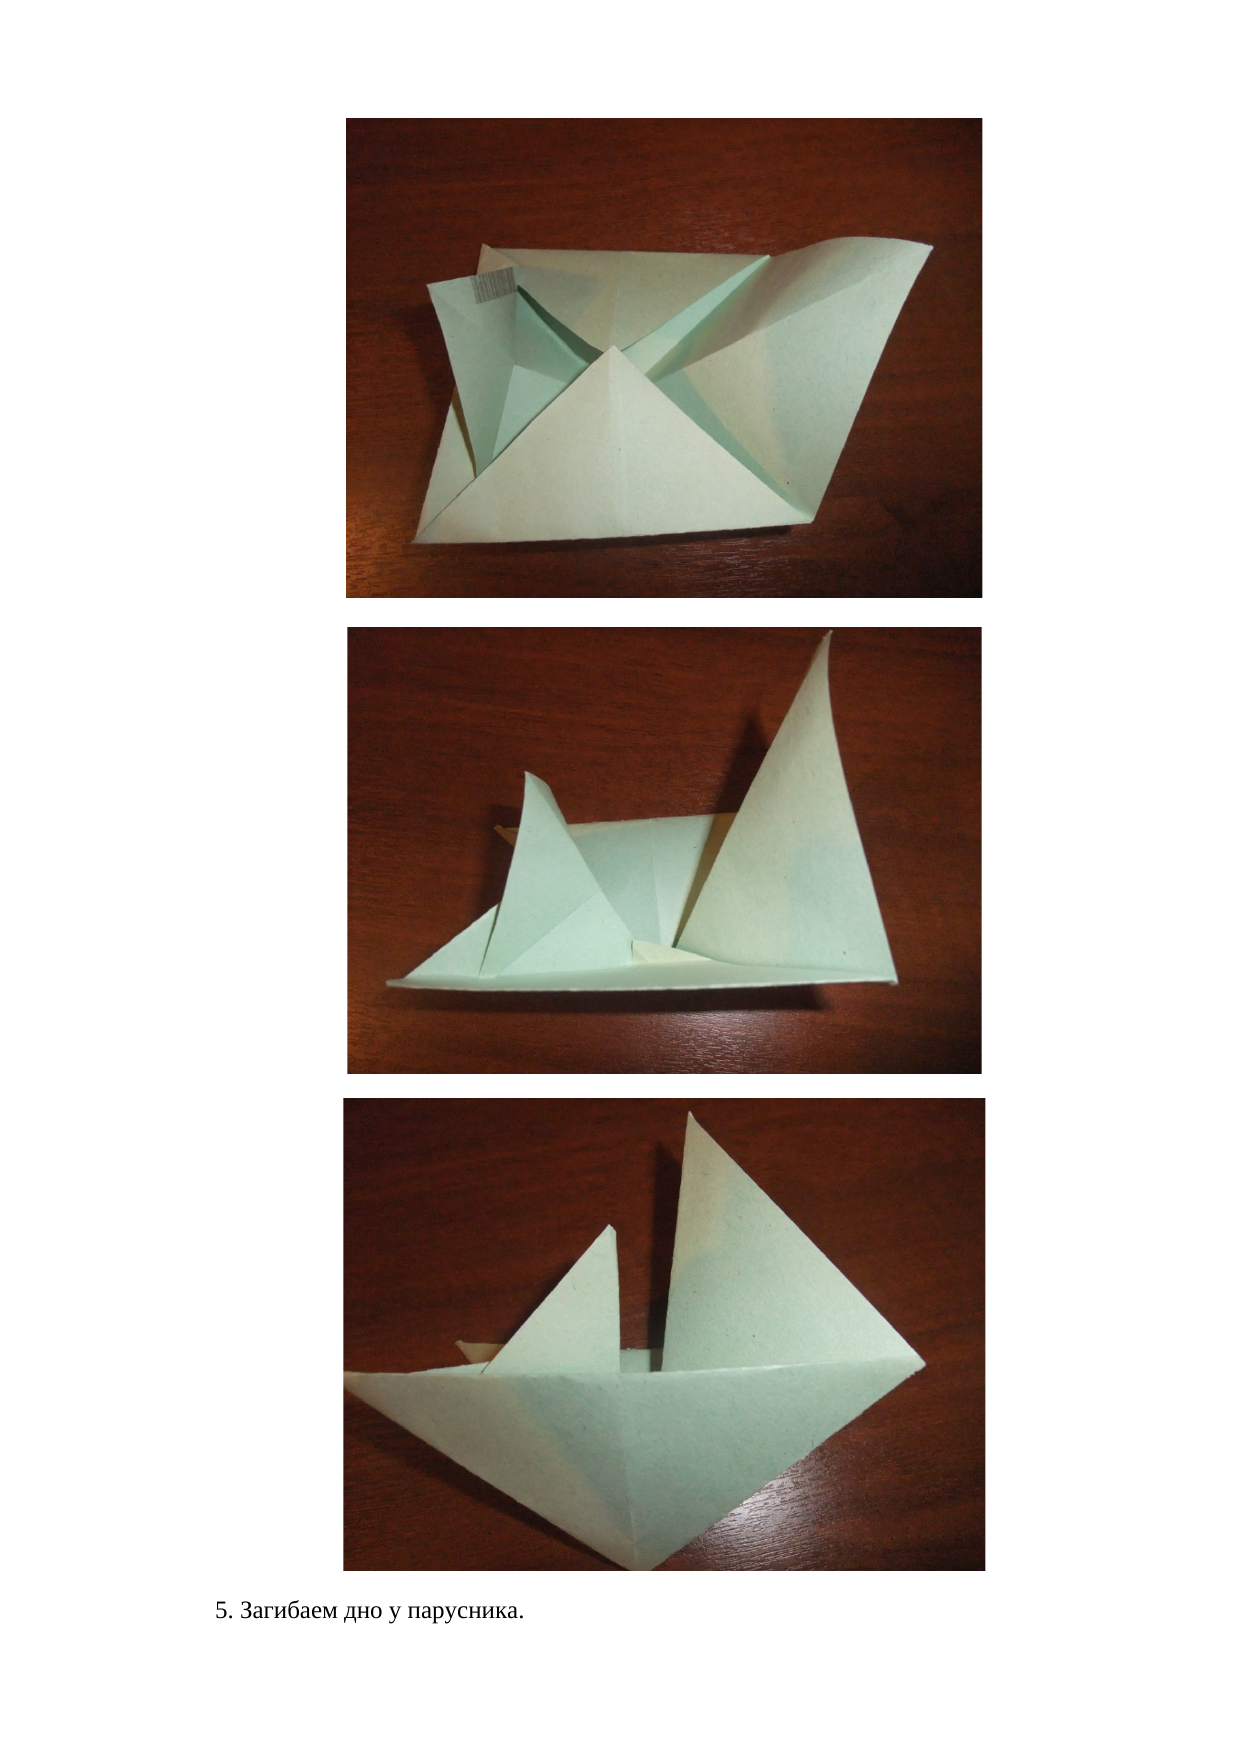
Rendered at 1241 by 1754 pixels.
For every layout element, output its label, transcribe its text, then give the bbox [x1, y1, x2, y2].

picture [343, 1098, 986, 1571]
picture [347, 627, 982, 1074]
picture [346, 118, 983, 598]
text 5. Загибаем дно у парусника. [177, 1595, 1152, 1624]
